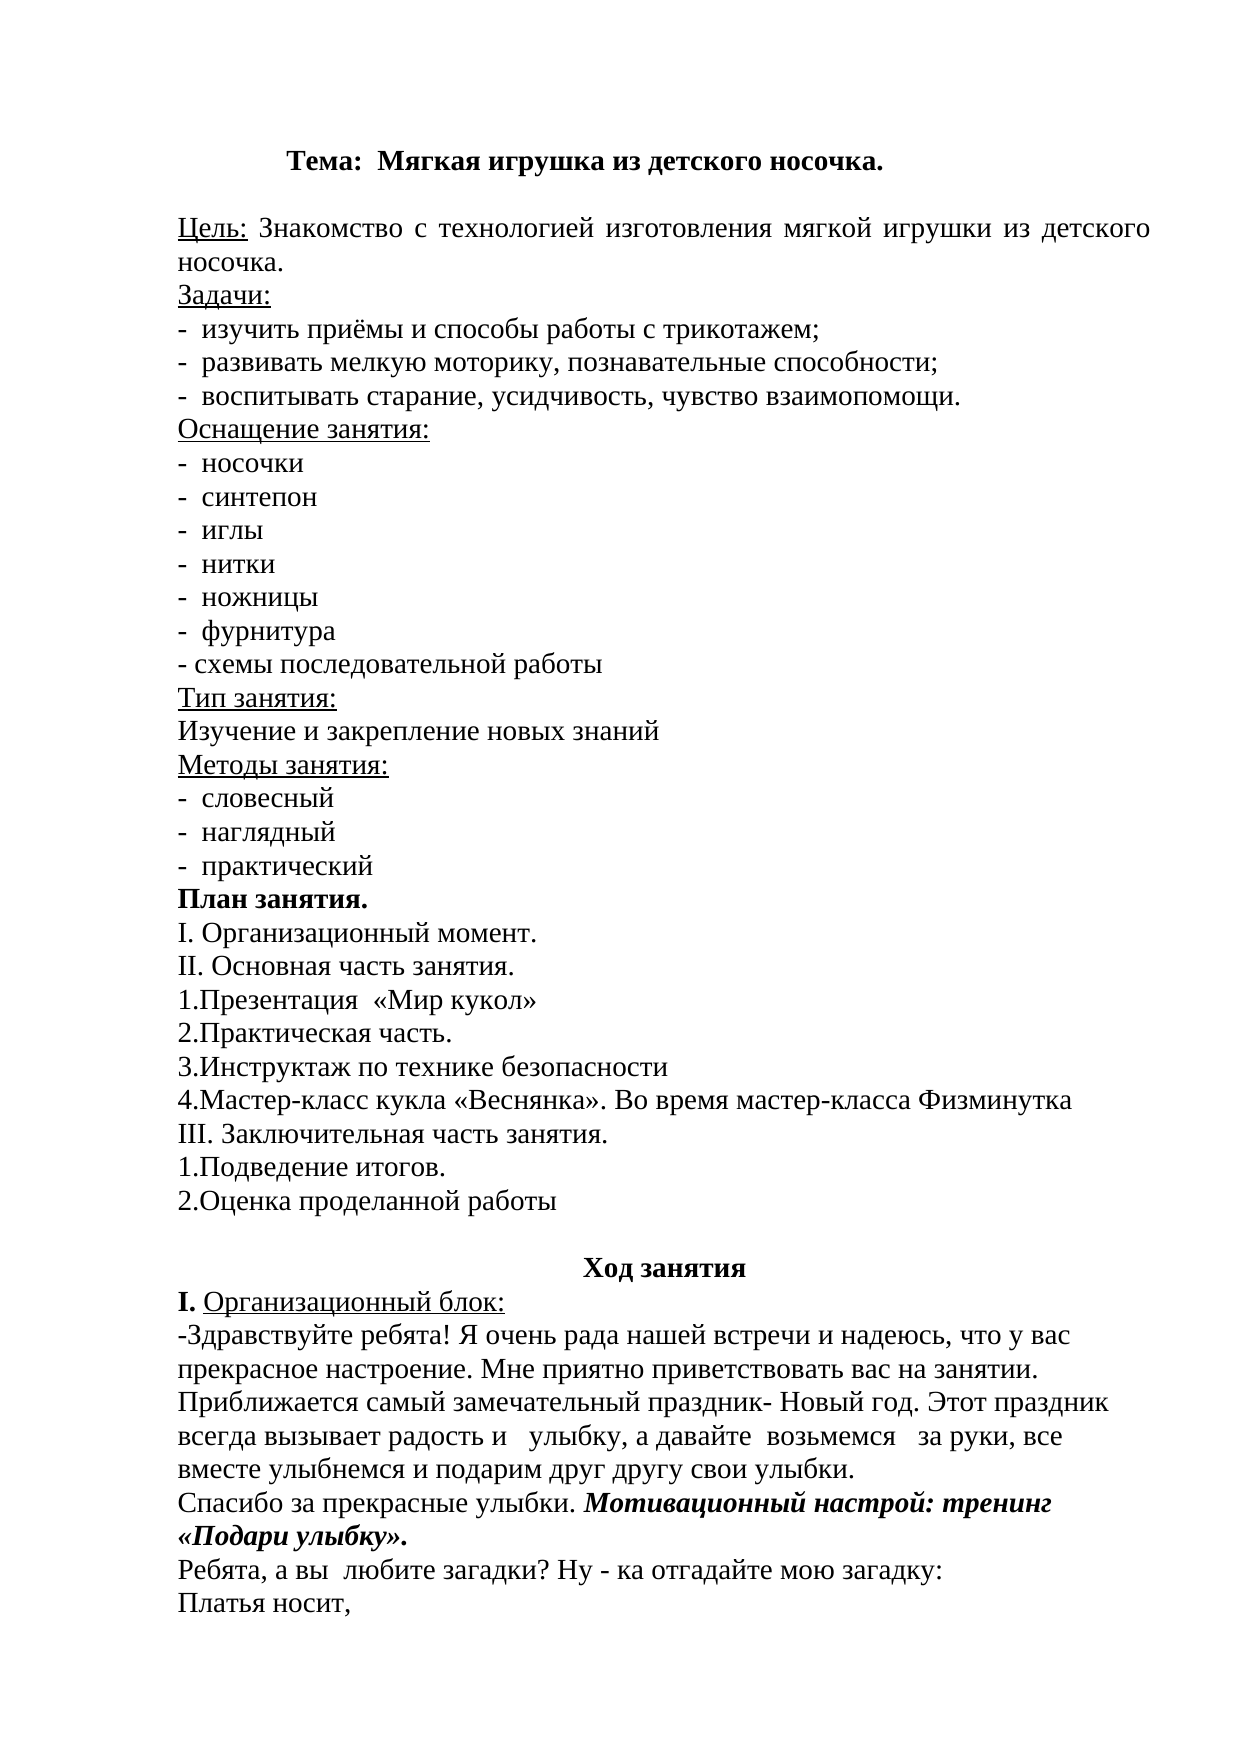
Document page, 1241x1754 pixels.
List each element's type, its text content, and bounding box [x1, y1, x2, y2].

text Цель: Знакомство с технологией изготовления мягкой игрушки из детского носочка. [177, 210, 1152, 277]
text Оснащение занятия: [177, 412, 1152, 445]
text Тип занятия: [177, 680, 1152, 713]
text - изучить приёмы и способы работы с трикотажем; [177, 311, 1152, 344]
text - развивать мелкую моторику, познавательные способности; [177, 344, 1152, 378]
text 3.Инструктаж по технике безопасности [177, 1049, 1152, 1082]
text 1.Подведение итогов. [177, 1149, 1152, 1183]
text Изучение и закрепление новых знаний [177, 713, 1152, 747]
text - воспитывать старание, усидчивость, чувство взаимопомощи. [177, 378, 1152, 412]
text - наглядный [177, 814, 1152, 848]
text 2.Оценка проделанной работы [177, 1183, 1152, 1217]
text II. Основная часть занятия. [177, 948, 1152, 982]
text - схемы последовательной работы [177, 646, 1152, 680]
text Спасибо за прекрасные улыбки. Мотивационный настрой: тренинг «Подари улыбку». [177, 1485, 1152, 1552]
text - нитки [177, 546, 1152, 579]
text - словесный [177, 781, 1152, 814]
text - практический [177, 848, 1152, 881]
text III. Заключительная часть занятия. [177, 1116, 1152, 1149]
text - ножницы [177, 579, 1152, 613]
text - синтепон [177, 479, 1152, 512]
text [177, 1552, 1152, 1619]
text -Здравствуйте ребята! Я очень рада нашей встречи и надеюсь, что у вас прекрасное настроение. Мне приятно приветствовать вас на занятии. Приближается самый замечательный праздник- Новый год. Этот праздник всегда вызывает радость и улыбку, а давайте возьмемся за руки, все вместе улыбнемся и подарим друг другу свои улыбки. [177, 1317, 1152, 1485]
text 1.Презентация «Мир кукол» [177, 982, 1152, 1015]
text - иглы [177, 512, 1152, 546]
text - носочки [177, 445, 1152, 479]
text Тема: Мягкая игрушка из детского носочка. [177, 118, 1152, 177]
text I. Организационный блок: [177, 1284, 1152, 1317]
text 2.Практическая часть. [177, 1015, 1152, 1049]
text Задачи: [177, 277, 1152, 311]
text I. Организационный момент. [177, 915, 1152, 948]
text 4.Мастер-класс кукла «Веснянка». Во время мастер-класса Физминутка [177, 1082, 1152, 1116]
text План занятия. [177, 881, 1152, 915]
text - фурнитура [177, 613, 1152, 646]
text Ход занятия [177, 1250, 1152, 1284]
text Методы занятия: [177, 747, 1152, 781]
